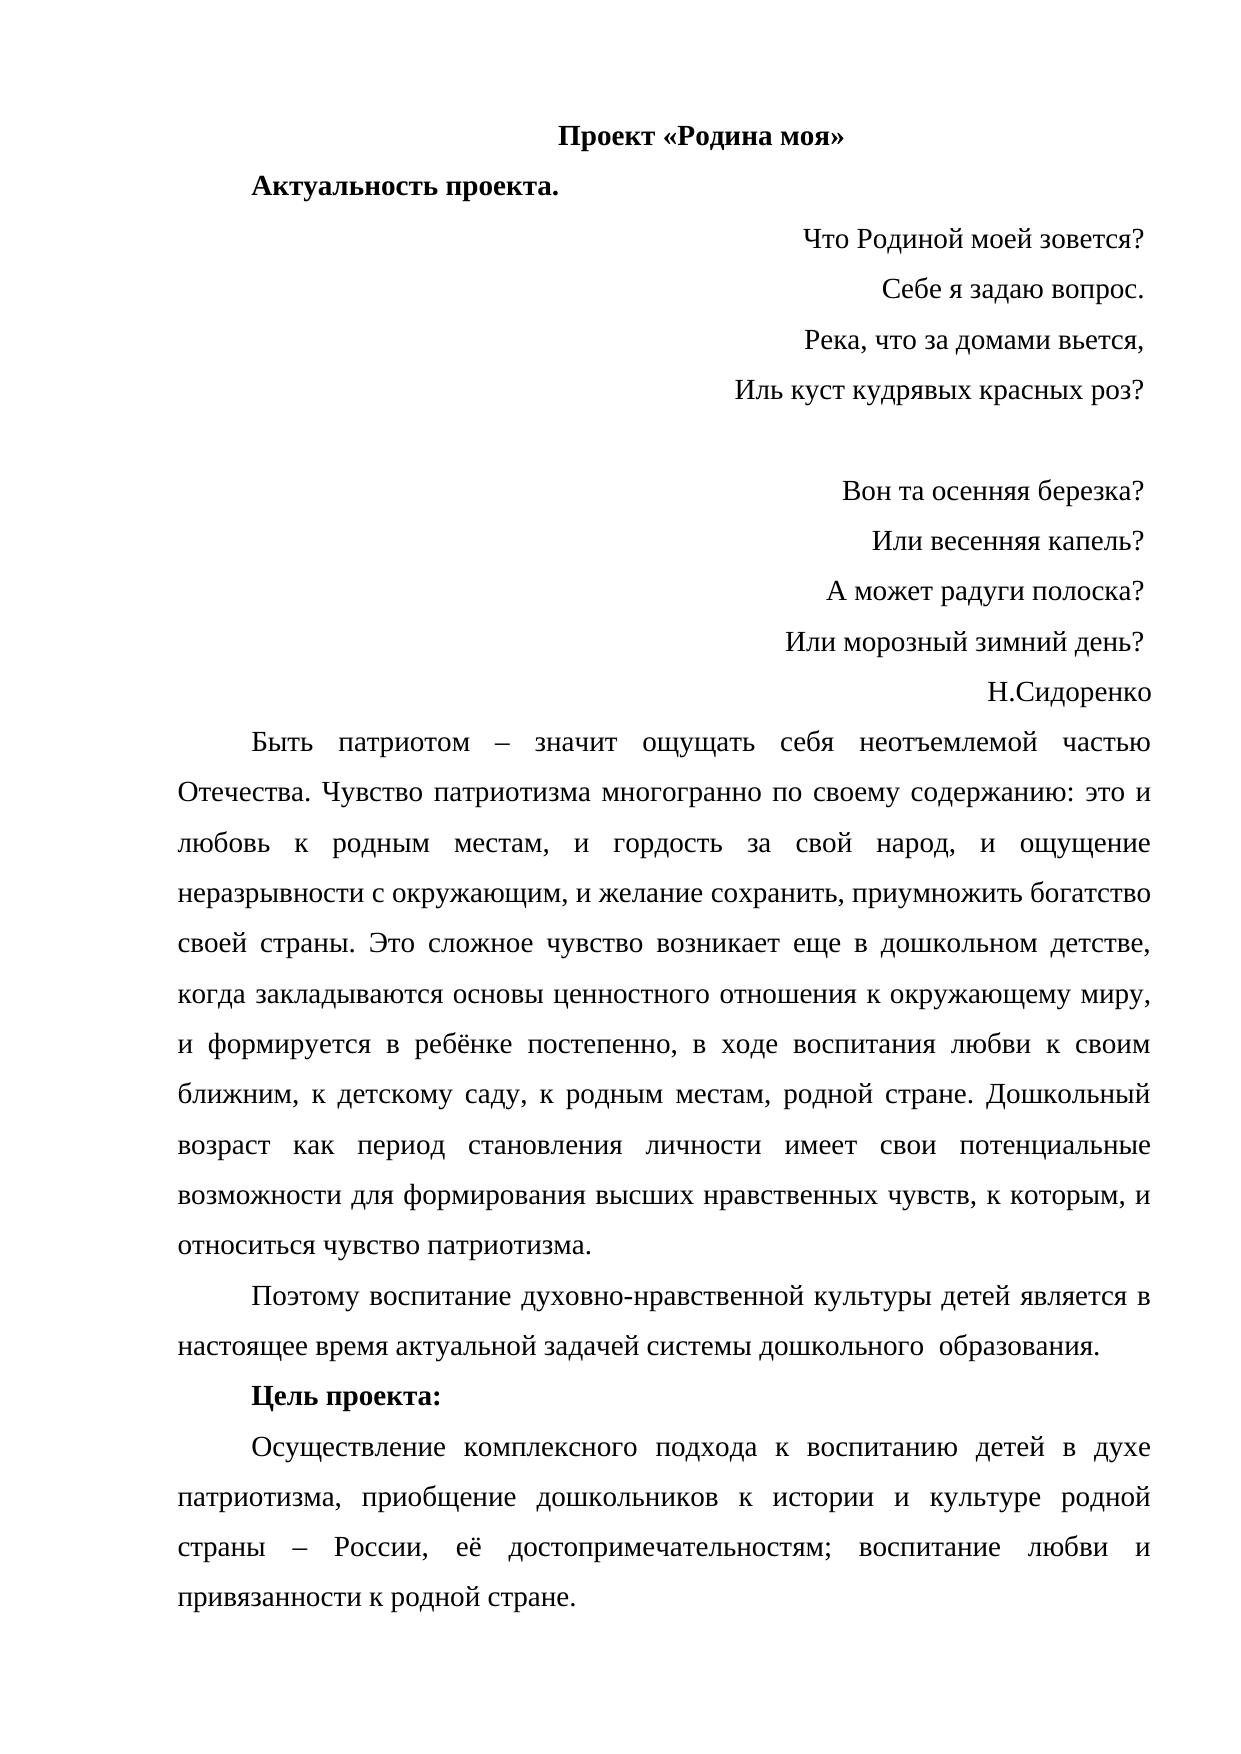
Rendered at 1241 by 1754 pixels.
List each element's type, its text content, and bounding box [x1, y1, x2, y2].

text Осуществление комплексного подхода к воспитанию детей в духе патриотизма, приобщение дошкольников к истории и культуре родной страны – России, её достопримечательностям; воспитание любви и привязанности к родной стране. [177, 1429, 1152, 1613]
text Что Родиной моей зовется? Себе я задаю вопрос. Река, что за домами вьется, Иль куст кудрявых красных роз? Вон та осенняя березка? Или весенняя капель? А может радуги полоска? Или морозный зимний день? [177, 221, 1152, 657]
text Н.Сидоренко [177, 674, 1152, 707]
text Проект «Родина моя» [177, 118, 1152, 152]
text Цель проекта: [177, 1378, 1152, 1412]
text Актуальность проекта. [177, 168, 1152, 202]
text Быть патриотом – значит ощущать себя неотъемлемой частью Отечества. Чувство патриотизма многогранно по своему содержанию: это и любовь к родным местам, и гордость за свой народ, и ощущение неразрывности с окружающим, и желание сохранить, приумножить богатство своей страны. Это сложное чувство возникает еще в дошкольном детстве, когда закладываются основы ценностного отношения к окружающему миру, и формируется в ребёнке постепенно, в ходе воспитания любви к своим ближним, к детскому саду, к родным местам, родной стране. Дошкольный возраст как период становления личности имеет свои потенциальные возможности для формирования высших нравственных чувств, к которым, и относиться чувство патриотизма. [177, 724, 1152, 1261]
text Поэтому воспитание духовно-нравственной культуры детей является в настоящее время актуальной задачей системы дошкольного образования. [177, 1278, 1152, 1362]
